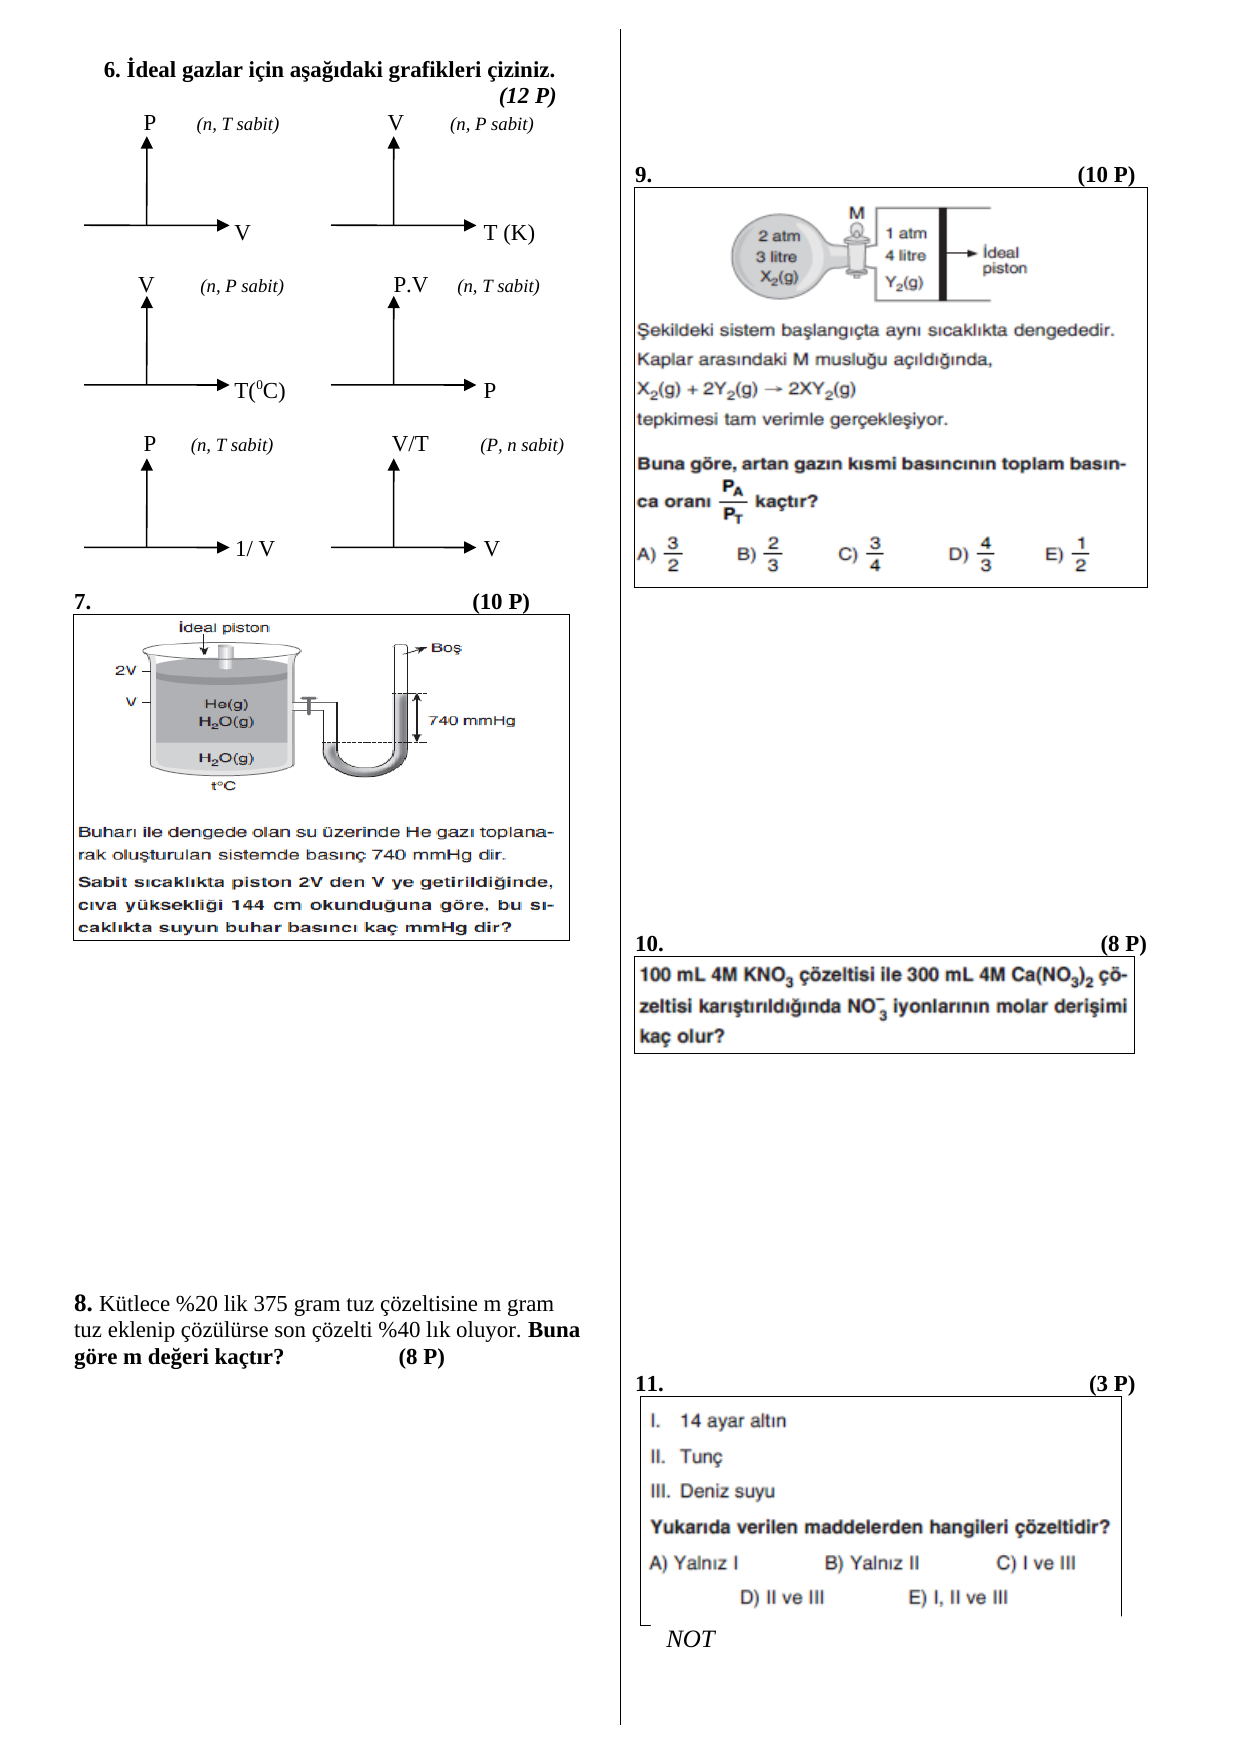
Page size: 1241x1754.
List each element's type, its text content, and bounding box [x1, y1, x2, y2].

text P (n, T sabit) V (n, P sabit) [103, 109, 605, 135]
text (12 P) [103, 82, 605, 109]
text V T (K) [103, 219, 605, 245]
text 8. Kütlece %20 lik tuz çözeltisine m gram tuz eklenip çözülürse son çözelti %40 lık oluyor. Buna göre m değeri kaçtır? (8 P) [74, 1288, 587, 1369]
text 7. (10 P) [74, 588, 605, 940]
text 6. İdeal gazlar için aşağıdaki grafikleri çiziniz. [103, 56, 605, 82]
picture [641, 1397, 1121, 1625]
text 1/ V V [103, 535, 605, 561]
text V (n, P sabit) P.V (n, T sabit) [103, 272, 605, 298]
text 11. (3 P) [635, 1370, 1211, 1396]
picture [635, 188, 1147, 587]
picture [635, 957, 1134, 1053]
text 10. (8 P) [635, 930, 1211, 957]
text P (n, T sabit) V/T (P, n sabit) [103, 430, 605, 456]
text T() P [103, 377, 605, 403]
text 9. (10 P) [635, 161, 1211, 188]
